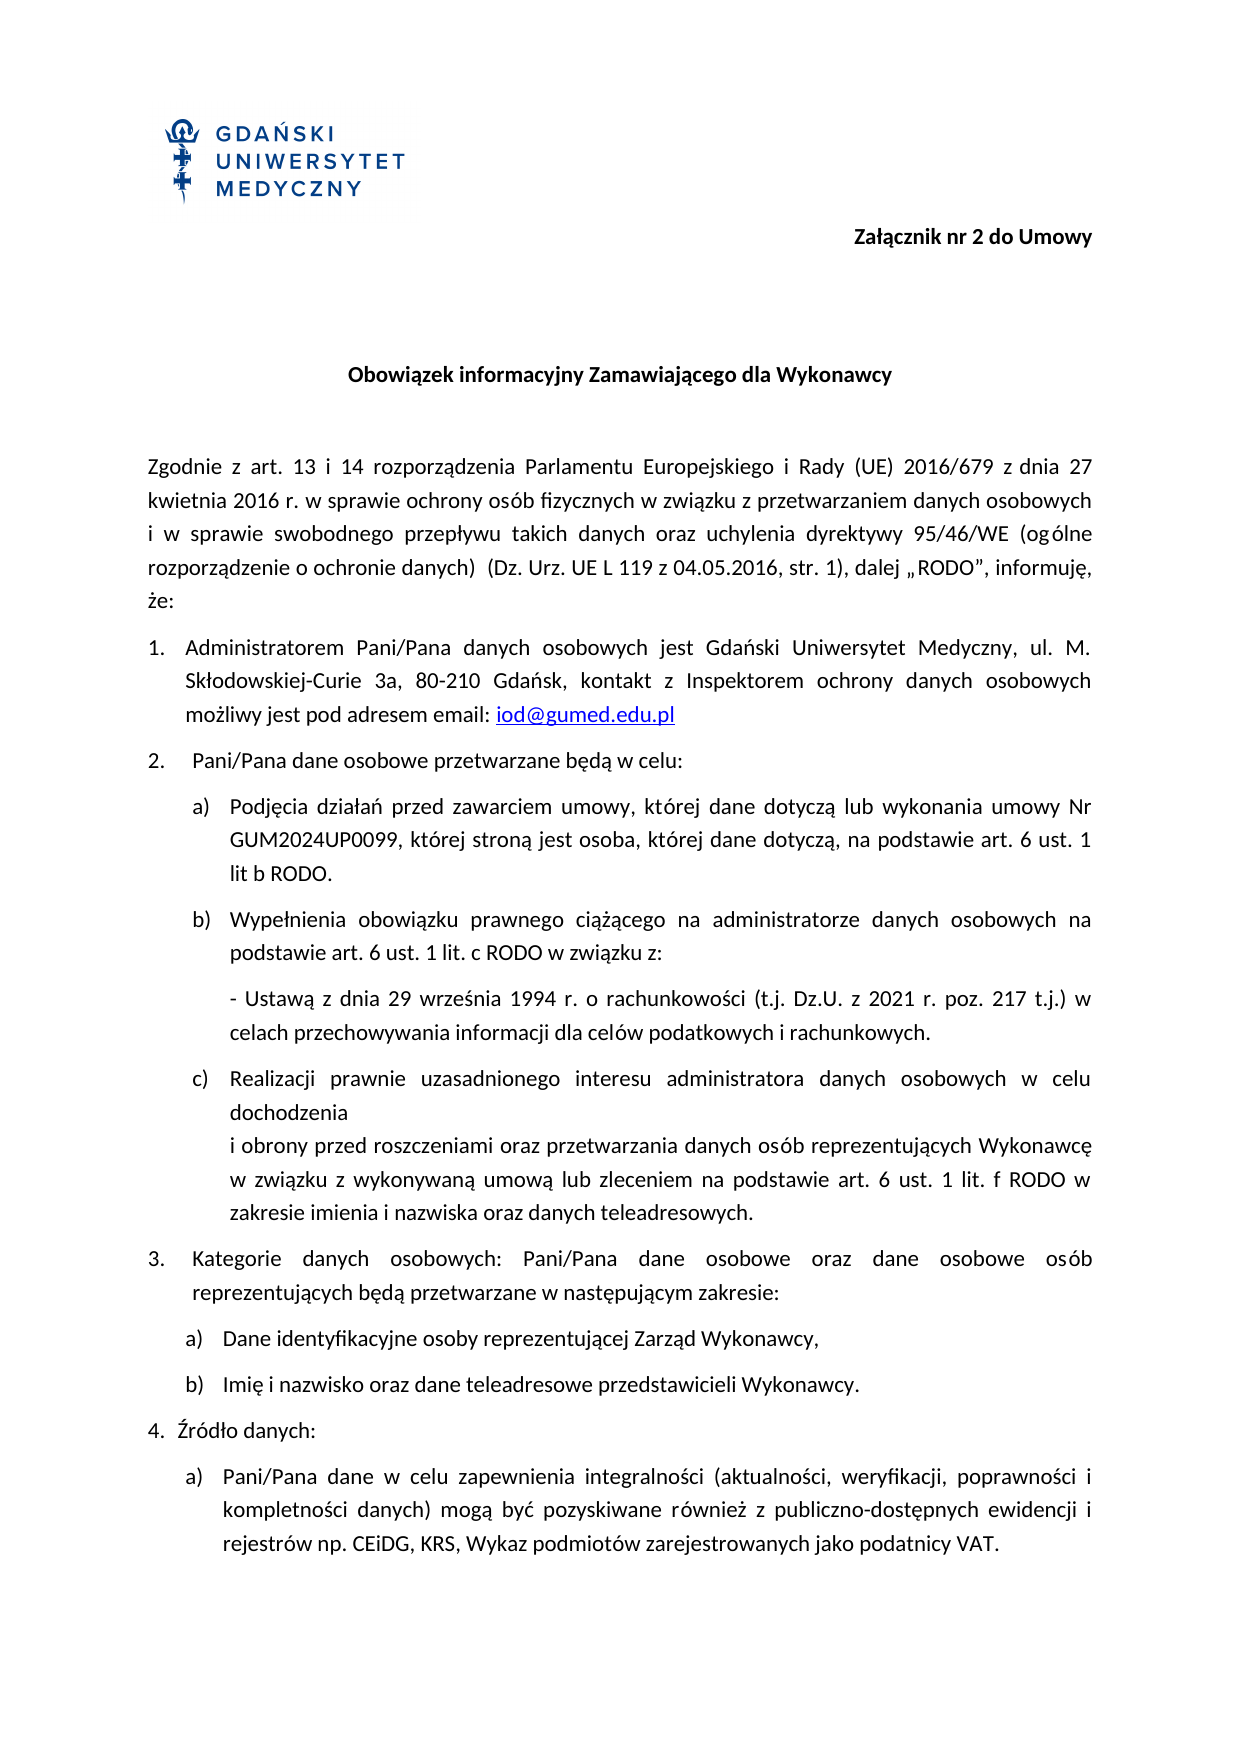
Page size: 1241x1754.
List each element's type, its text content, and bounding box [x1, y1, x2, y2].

list Dane identyfikacyjne osoby reprezentującej Zarząd Wykonawcy, [185, 1324, 1092, 1352]
list Wypełnienia obowiązku prawnego ciążącego na administratorze danych osobowych na podstawie art. 6 ust. 1 lit. c RODO w związku z: [192, 905, 1092, 966]
list - Ustawą z dnia 29 września 1994 r. o rachunkowości (t.j. Dz.U. z 2021 r. poz. 217 t.j.) w celach przechowywania informacji dla celów podatkowych i rachunkowych. [229, 984, 1092, 1046]
text Zgodnie z art. 13 i 14 rozporządzenia Parlamentu Europejskiego i Rady (UE) 2016/679 z dnia 27 kwietnia 2016 r. w sprawie ochrony osób fizycznych w związku z przetwarzaniem danych osobowych i w sprawie swobodnego przepływu takich danych oraz uchylenia dyrektywy 95/46/WE (ogólne rozporządzenie o ochronie danych) (Dz. Urz. UE L 119 z 04.05.2016, str. 1), dalej „RODO”, informuję, że: [148, 452, 1092, 614]
text Obowiązek informacyjny Zamawiającego dla Wykonawcy [148, 360, 1092, 388]
list Podjęcia działań przed zawarciem umowy, której dane dotyczą lub wykonania umowy Nr GUM2024UP0099, której stroną jest osoba, której dane dotyczą, na podstawie art. 6 ust. 1 lit b RODO. [192, 792, 1092, 887]
list Pani/Pana dane w celu zapewnienia integralności (aktualności, weryfikacji, poprawności i kompletności danych) mogą być pozyskiwane również z publiczno-dostępnych ewidencji i rejestrów np. CEiDG, KRS, Wykaz podmiotów zarejestrowanych jako podatnicy VAT. [185, 1462, 1092, 1557]
picture [147, 101, 422, 223]
list Realizacji prawnie uzasadnionego interesu administratora danych osobowych w celu dochodzenia i obrony przed roszczeniami oraz przetwarzania danych osób reprezentujących Wykonawcę w związku z wykonywaną umową lub zleceniem na podstawie art. 6 ust. 1 lit. f RODO w zakresie imienia i nazwiska oraz danych teleadresowych. [192, 1064, 1092, 1226]
list Źródło danych: [148, 1416, 1092, 1444]
list Kategorie danych osobowych: Pani/Pana dane osobowe oraz dane osobowe osób reprezentujących będą przetwarzane w następującym zakresie: [148, 1244, 1092, 1306]
text Załącznik nr 2 do Umowy [148, 222, 1092, 250]
list Pani/Pana dane osobowe przetwarzane będą w celu: [148, 746, 1092, 774]
list Administratorem Pani/Pana danych osobowych jest Gdański Uniwersytet Medyczny, ul. M. Skłodowskiej-Curie 3a, 80-210 Gdańsk, kontakt z Inspektorem ochrony danych osobowych możliwy jest pod adresem email: iod@gumed.edu.pl [148, 633, 1092, 728]
list Imię i nazwisko oraz dane teleadresowe przedstawicieli Wykonawcy. [185, 1370, 1092, 1398]
